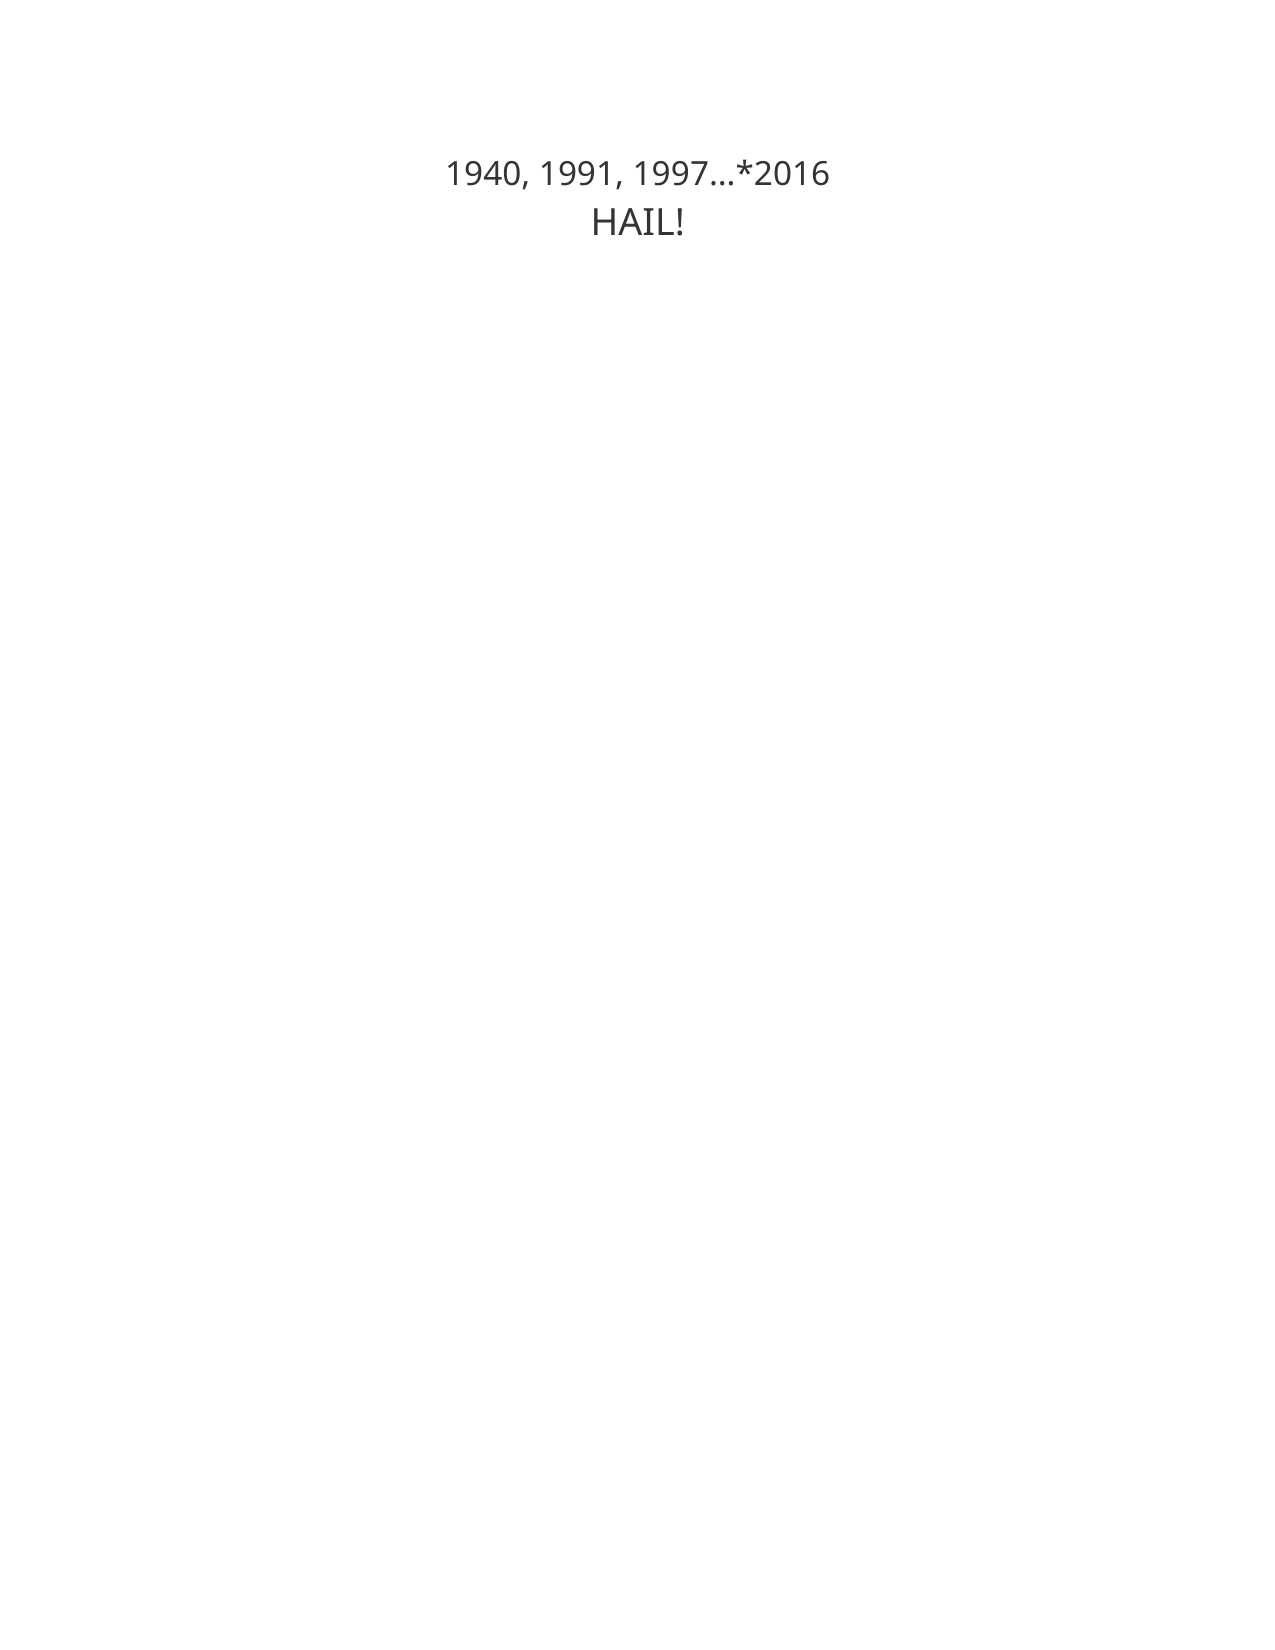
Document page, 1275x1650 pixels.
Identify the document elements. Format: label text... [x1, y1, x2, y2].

text HAIL! [150, 195, 1125, 246]
text 1940, 1991, 1997…*2016 [150, 150, 1125, 195]
